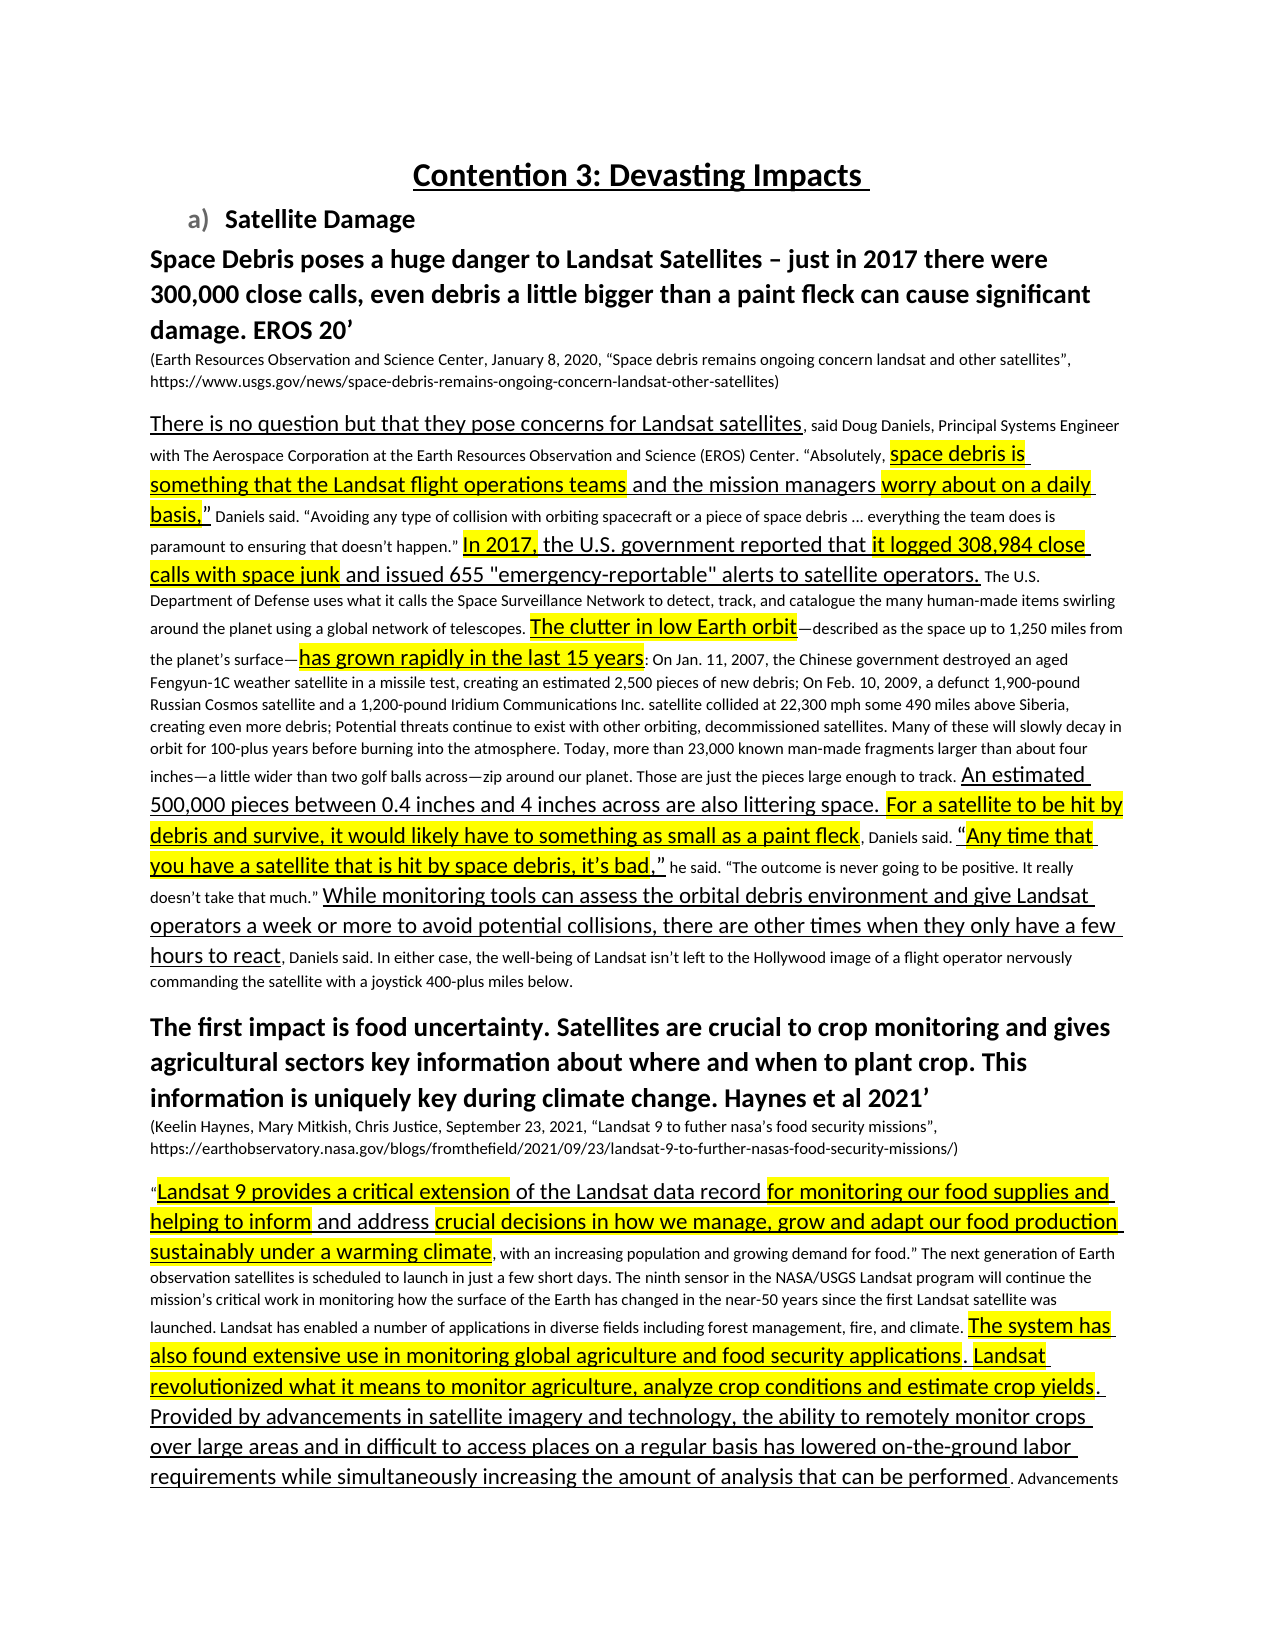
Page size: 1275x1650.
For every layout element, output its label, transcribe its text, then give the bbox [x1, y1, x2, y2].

text (Earth Resources Observation and Science Center, January 8, 2020, “Space debris remains ongoing concern landsat and other satellites”, https://www.usgs.gov/news/space-debris-remains-ongoing-concern-landsat-other-satellites) [150, 349, 1125, 391]
text There is no question but that they pose concerns for Landsat satellites, said Doug Daniels, Principal Systems Engineer with The Aerospace Corporation at the Earth Resources Observation and Science (EROS) Center. “Absolutely, space debris is something that the Landsat flight operations teams and the mission managers worry about on a daily basis,” Daniels said. “Avoiding any type of collision with orbiting spacecraft or a piece of space debris ... everything the team does is paramount to ensuring that doesn’t happen.” In 2017, the U.S. government reported that it logged 308,984 close calls with space junk and issued 655 "emergency-reportable" alerts to satellite operators. The U.S. Department of Defense uses what it calls the Space Surveillance Network to detect, track, and catalogue the many human-made items swirling around the planet using a global network of telescopes. The clutter in low Earth orbit—described as the space up to 1,250 miles from the planet’s surface—has grown rapidly in the last 15 years: On Jan. 11, 2007, the Chinese government destroyed an aged Fengyun-1C weather satellite in a missile test, creating an estimated 2,500 pieces of new debris; On Feb. 10, 2009, a defunct 1,900-pound Russian Cosmos satellite and a 1,200-pound Iridium Communications Inc. satellite collided at 22,300 mph some 490 miles above Siberia, creating even more debris; Potential threats continue to exist with other orbiting, decommissioned satellites. Many of these will slowly decay in orbit for 100-plus years before burning into the atmosphere. Today, more than 23,000 known man-made fragments larger than about four inches—a little wider than two golf balls across—zip around our planet. Those are just the pieces large enough to track. An estimated 500,000 pieces between 0.4 inches and 4 inches across are also littering space. For a satellite to be hit by debris and survive, it would likely have to something as small as a paint fleck, Daniels said. “Any time that you have a satellite that is hit by space debris, it’s bad,” he said. “The outcome is never going to be positive. It really doesn’t take that much.” While monitoring tools can assess the orbital debris environment and give Landsat operators a week or more to avoid potential collisions, there are other times when they only have a few hours to react, Daniels said. In either case, the well-being of Landsat isn’t left to the Hollywood image of a flight operator nervously commanding the satellite with a joystick 400-plus miles below. [150, 409, 1125, 992]
subtitle Space Debris poses a huge danger to Landsat Satellites – just in 2017 there were 300,000 close calls, even debris a little bigger than a paint fleck can cause significant damage. EROS 20’ [150, 242, 1125, 346]
subtitle Contention 3: Devasting Impacts [150, 154, 1125, 195]
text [150, 1177, 1125, 1491]
subtitle Satellite Damage [187, 202, 1125, 235]
subtitle The first impact is food uncertainty. Satellites are crucial to crop monitoring and gives agricultural sectors key information about where and when to plant crop. This information is uniquely key during climate change. Haynes et al 2021’ [150, 1010, 1125, 1114]
text (Keelin Haynes, Mary Mitkish, Chris Justice, September 23, 2021, “Landsat 9 to futher nasa’s food security missions”, https://earthobservatory.nasa.gov/blogs/fromthefield/2021/09/23/landsat-9-to-further-nasas-food-security-missions/) [150, 1117, 1125, 1159]
